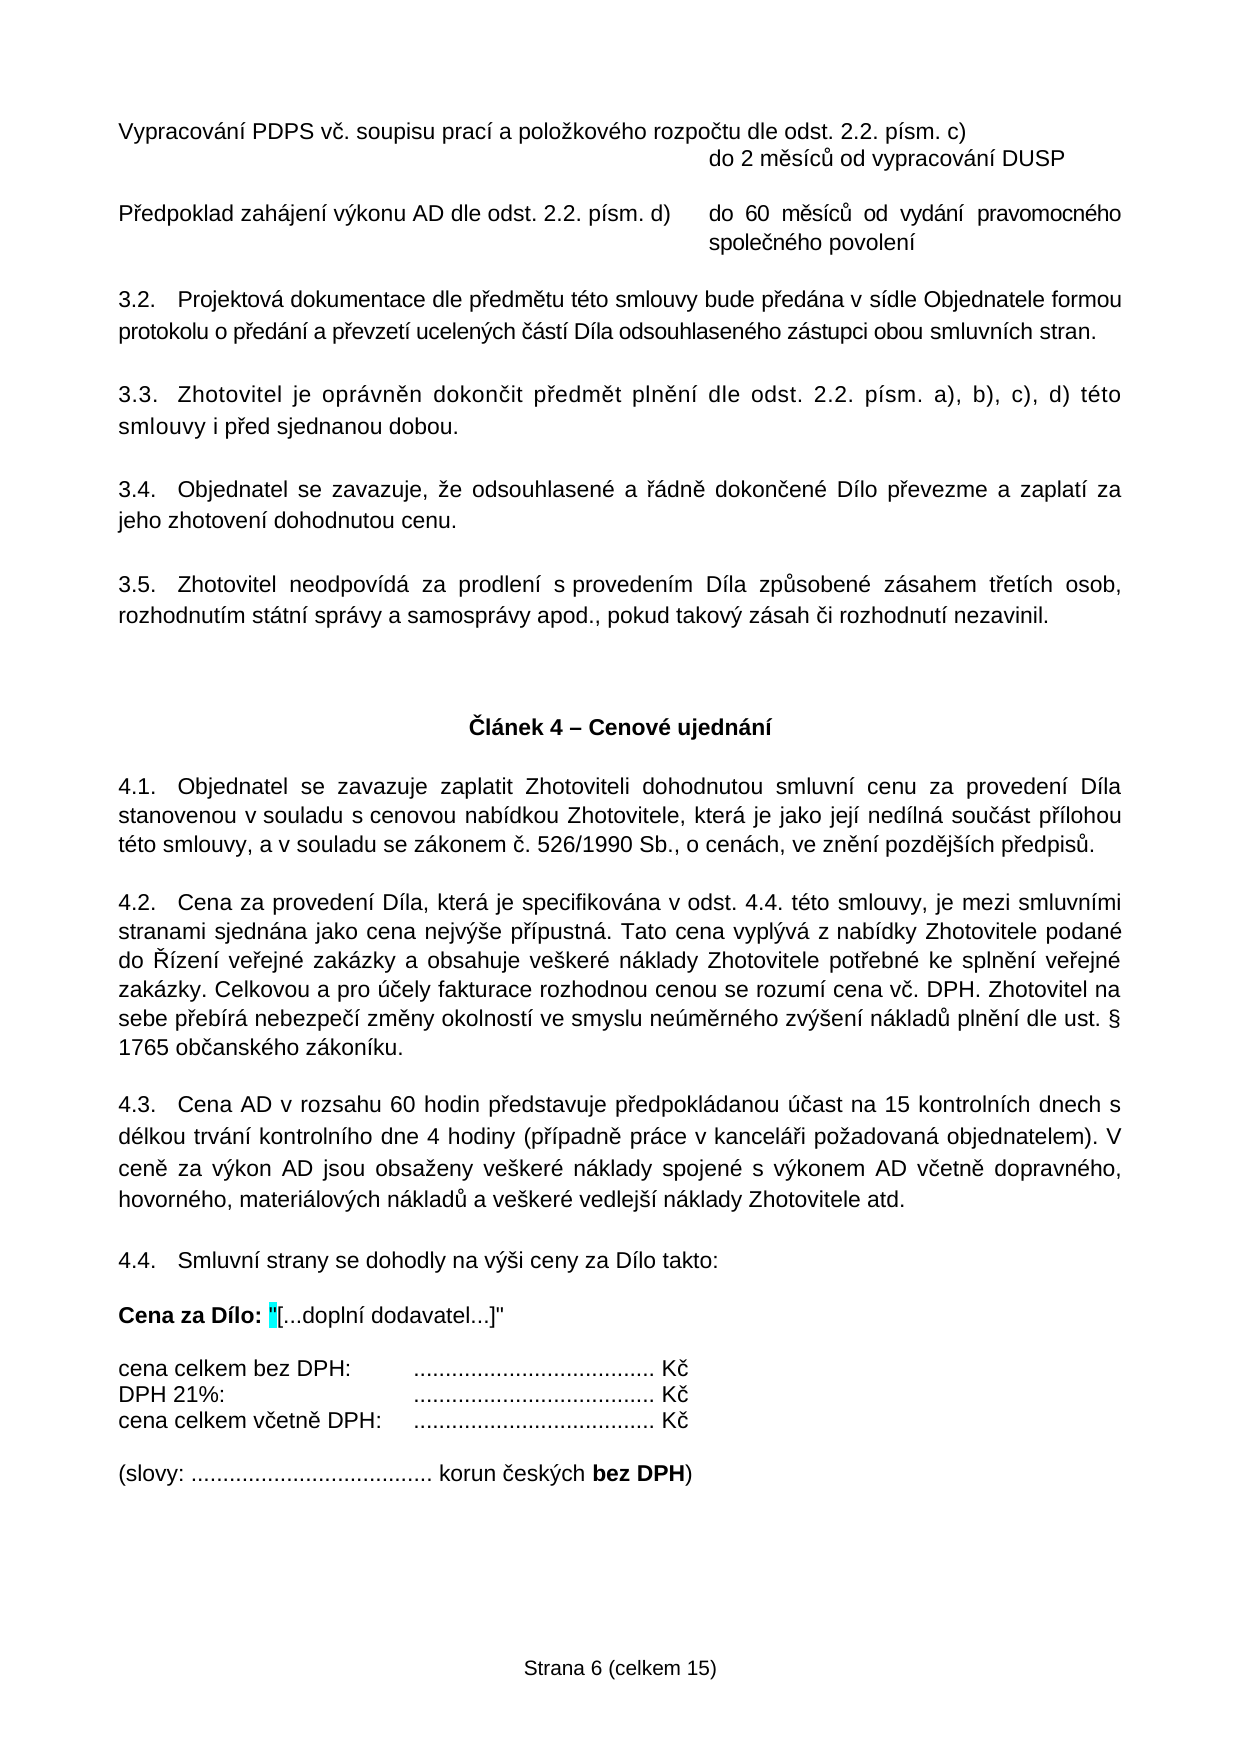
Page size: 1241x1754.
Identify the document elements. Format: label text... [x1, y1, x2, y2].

text cena celkem bez DPH: ...................................... Kč [118, 1354, 1122, 1381]
list Cena AD v rozsahu 60 hodin představuje předpokládanou účast na 15 kontrolních dnech s délkou trvání kontrolního dne 4 hodiny (případně práce v kanceláři požadovaná objednatelem). V ceně za výkon AD jsou obsaženy veškeré náklady spojené s výkonem AD včetně dopravného, hovorného, materiálových nákladů a veškeré vedlejší náklady Zhotovitele atd. [118, 1091, 1122, 1212]
text cena celkem včetně DPH: ...................................... Kč [118, 1407, 1122, 1434]
text do 2 měsíců od vypracování DUSP [118, 144, 1122, 171]
text Cena za Dílo: [277, 1302, 1122, 1328]
text Předpoklad zahájení výkonu AD dle odst. 2.2. písm. d) do 60 měsíců od vydání pravomocného společného povolení [118, 199, 1122, 255]
text (slovy: ...................................... korun českých bez DPH) [118, 1460, 1122, 1486]
list Objednatel se zavazuje zaplatit Zhotoviteli dohodnutou smluvní cenu za provedení Díla stanovenou v souladu s cenovou nabídkou Zhotovitele, která je jako její nedílná součást přílohou této smlouvy, a v souladu se zákonem č. 526/1990 Sb., o cenách, ve znění pozdějších předpisů. [118, 773, 1122, 857]
text 3.2. Projektová dokumentace dle předmětu této smlouvy bude předána v sídle Objednatele formou protokolu o předání a převzetí ucelených částí Díla odsouhlaseného zástupci obou smluvních stran. [118, 286, 1122, 344]
text 3.3. Zhotovitel je oprávněn dokončit předmět plnění dle odst. 2.2. písm. a), b), c), d) této smlouvy i před sjednanou dobou. [118, 381, 1122, 439]
text 3.5. Zhotovitel neodpovídá za prodlení s provedením Díla způsobené zásahem třetích osob, rozhodnutím státní správy a samosprávy apod., pokud takový zásah či rozhodnutí nezavinil. [118, 571, 1122, 628]
text Cena za Dílo: [118, 1302, 269, 1328]
text Vypracování PDPS vč. soupisu prací a položkového rozpočtu dle odst. 2.2. písm. c) [118, 118, 1122, 144]
list Objednatel se zavazuje, že odsouhlasené a řádně dokončené Dílo převezme a zaplatí za jeho zhotovení dohodnutou cenu. [118, 476, 1122, 534]
list Smluvní strany se dohodly na výši ceny za Dílo takto: [118, 1247, 1122, 1273]
list Cena za provedení Díla, která je specifikována v odst. 4.4. této smlouvy, je mezi smluvními stranami sjednána jako cena nejvýše přípustná. Tato cena vyplývá z nabídky Zhotovitele podané do Řízení veřejné zakázky a obsahuje veškeré náklady Zhotovitele potřebné ke splnění veřejné zakázky. Celkovou a pro účely fakturace rozhodnou cenou se rozumí cena vč. DPH. Zhotovitel na sebe přebírá nebezpečí změny okolností ve smyslu neúměrného zvýšení nákladů plnění dle ust. § 1765 občanského zákoníku. [118, 889, 1122, 1060]
text Článek 4 – Cenové ujednání [118, 714, 1122, 740]
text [118, 1381, 1122, 1407]
